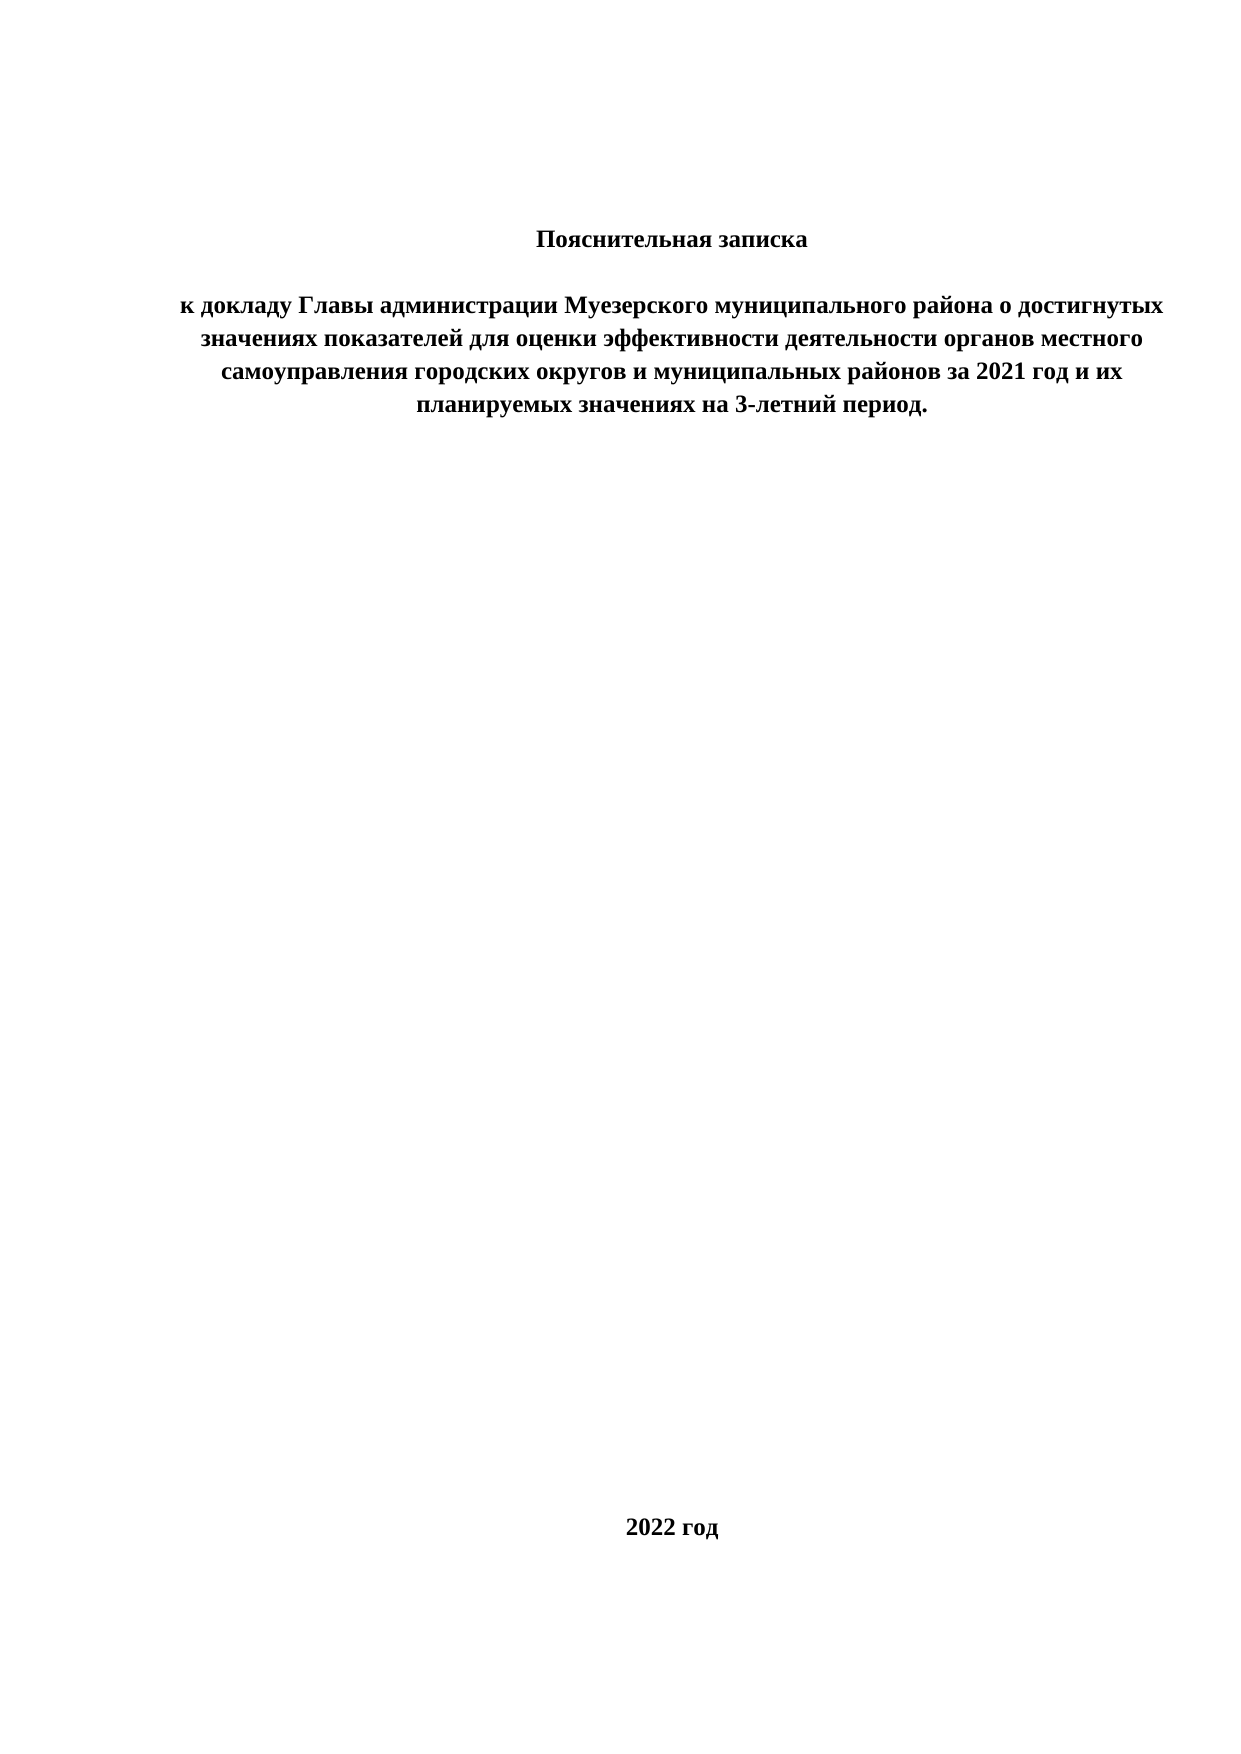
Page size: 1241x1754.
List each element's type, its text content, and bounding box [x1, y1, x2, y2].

text Пояснительная записка [162, 224, 1181, 253]
text к докладу Главы администрации Муезерского муниципального района о достигнутых значениях показателей для оценки эффективности деятельности органов местного самоуправления городских округов и муниципальных районов за 2021 год и их планируемых значениях на 3-летний период. [162, 290, 1181, 418]
text 2022 год [162, 1512, 1181, 1541]
